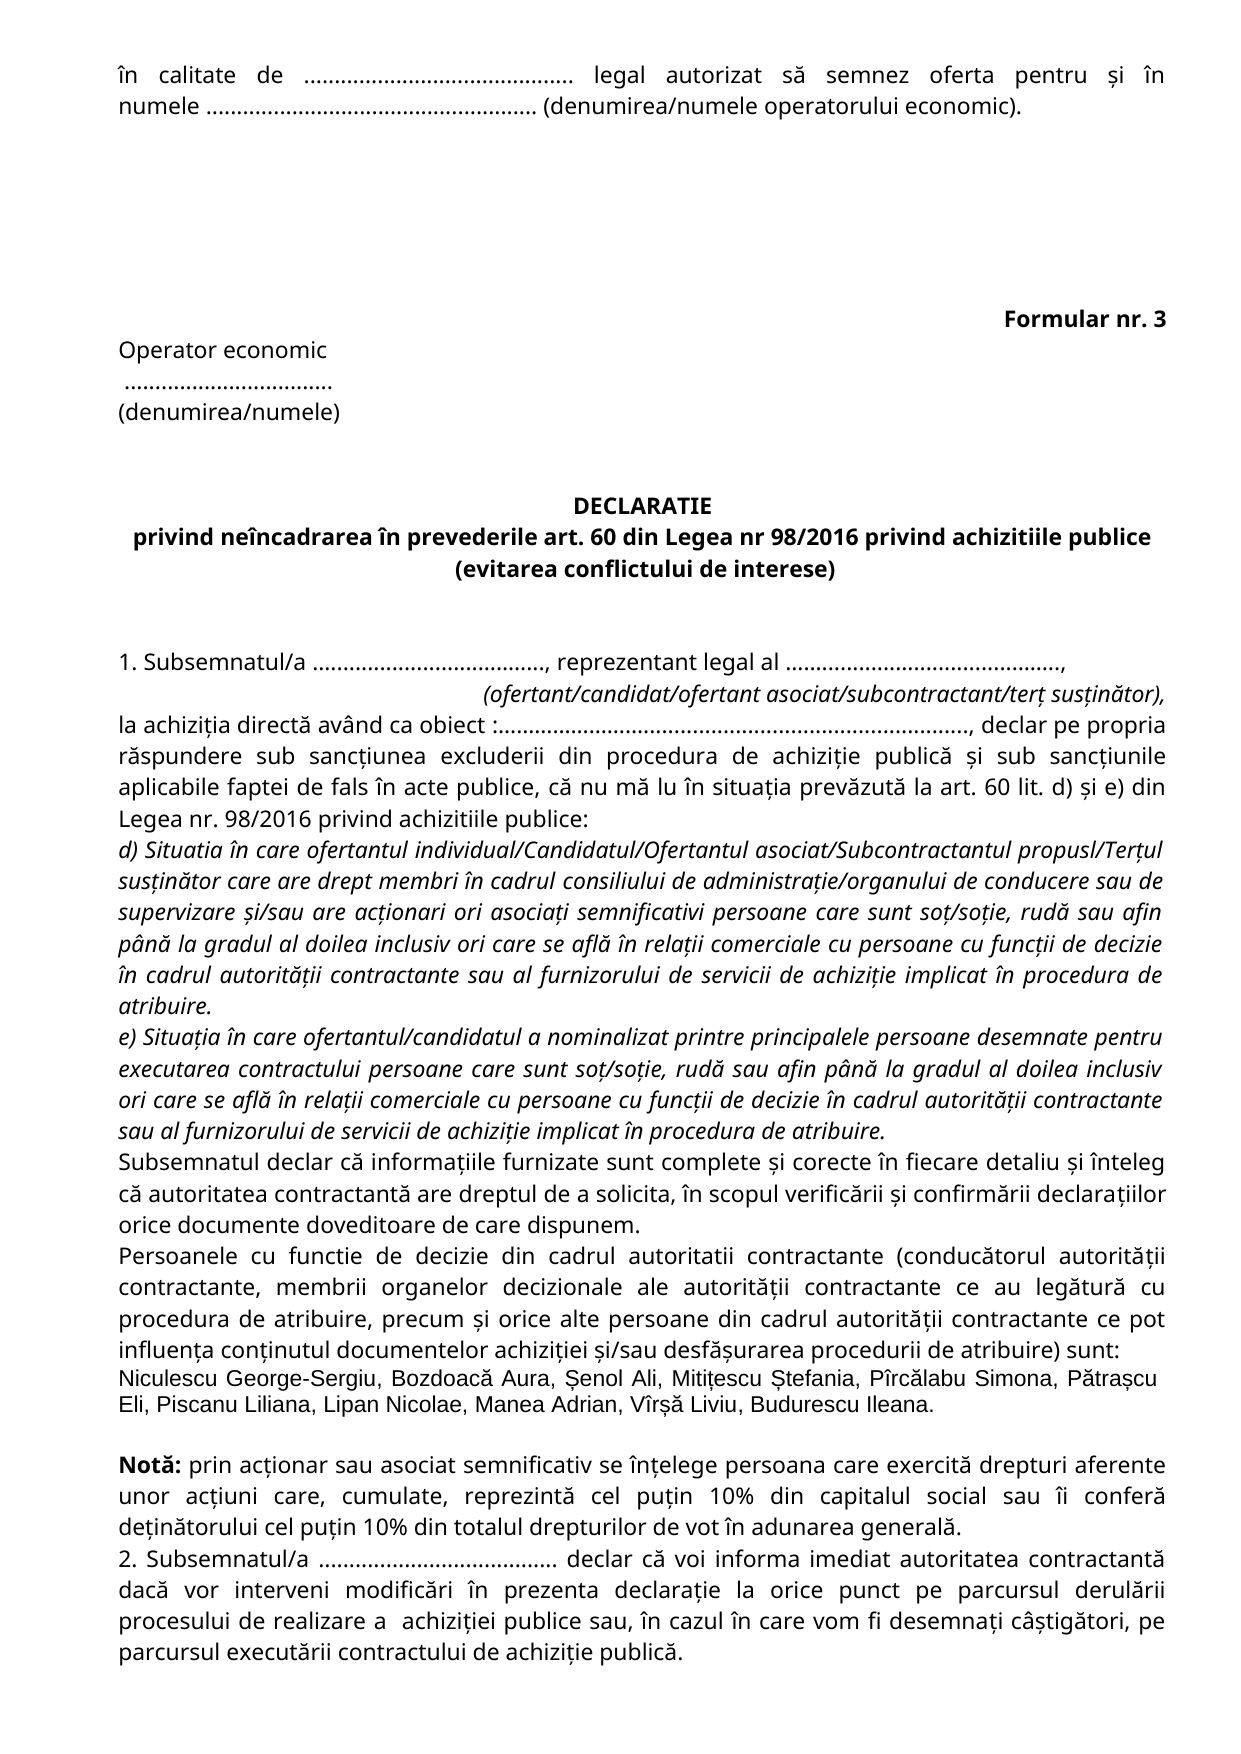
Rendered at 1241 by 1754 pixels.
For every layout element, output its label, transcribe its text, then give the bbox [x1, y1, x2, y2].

text Formular nr. 3 [118, 274, 1166, 334]
text e) Situaţia în care ofertantul/candidatul a nominalizat printre principalele persoane desemnate pentru executarea contractului persoane care sunt soţ/soţie, rudă sau afin până la gradul al doilea inclusiv ori care se află în relaţii comerciale cu persoane cu funcţii de decizie în cadrul autorităţii contractante sau al furnizorului de servicii de achiziţie implicat în procedura de atribuire. [118, 1021, 1166, 1146]
text (denumirea/numele) [118, 396, 1166, 428]
text Notă: prin acţionar sau asociat semnificativ se înţelege persoana care exercită drepturi aferente unor acţiuni care, cumulate, reprezintă cel puţin 10% din capitalul social sau îi conferă deţinătorului cel puţin 10% din totalul drepturilor de vot în adunarea generală. [118, 1449, 1166, 1543]
text .................................. [118, 365, 1166, 396]
text Subsemnatul declar că informaţiile furnizate sunt complete şi corecte în fiecare detaliu şi înteleg că autoritatea contractantă are dreptul de a solicita, în scopul verificării şi confirmării declaraţiilor orice documente doveditoare de care dispunem. [118, 1146, 1166, 1240]
text Niculescu George-Sergiu, Bozdoacă Aura, Șenol Ali, Mitițescu Ștefania, Pîrcălabu Simona, Pătrașcu Eli, Piscanu Liliana, Lipan Nicolae, Manea Adrian, Vîrșă Liviu, Budurescu Ileana. [118, 1365, 1158, 1418]
text Persoanele cu functie de decizie din cadrul autoritatii contractante (conducătorul autorităţii contractante, membrii organelor decizionale ale autorităţii contractante ce au legătură cu procedura de atribuire, precum şi orice alte persoane din cadrul autorităţii contractante ce pot influenţa conţinutul documentelor achiziţiei şi/sau desfăşurarea procedurii de atribuire) sunt: [118, 1240, 1166, 1365]
text la achiziția directă având ca obiect :……………………....................................................., declar pe propria răspundere sub sancţiunea excluderii din procedura de achiziţie publică şi sub sancţiunile aplicabile faptei de fals în acte publice, că nu mă lu în situaţia prevăzută la art. 60 lit. d) şi e) din Legea nr. 98/2016 privind achizitiile publice: [118, 709, 1166, 834]
text 1. Subsemnatul/a …........................……....., reprezentant legal al ……............….................……., [118, 646, 1166, 678]
text în calitate de ............................................ legal autorizat să semnez oferta pentru şi în numele ...................................................... (denumirea/numele operatorului economic). [118, 59, 1166, 122]
text 2. Subsemnatul/a ....................................... declar că voi informa imediat autoritatea contractantă dacă vor interveni modificări în prezenta declaraţie la orice punct pe parcursul derulării procesului de realizare a achiziţiei publice sau, în cazul în care vom fi desemnaţi câştigători, pe parcursul executării contractului de achiziție publică. [118, 1543, 1166, 1668]
text privind neîncadrarea în prevederile art. 60 din Legea nr 98/2016 privind achizitiile publice [118, 521, 1166, 553]
text Operator economic [118, 334, 1166, 365]
text (ofertant/candidat/ofertant asociat/subcontractant/terţ susţinător), [118, 678, 1166, 709]
text (evitarea conflictului de interese) [118, 553, 1166, 584]
text DECLARATIE [118, 490, 1166, 521]
text d) Situatia în care ofertantul individual/Candidatul/Ofertantul asociat/Subcontractantul propusl/Terţul susţinător care are drept membri în cadrul consiliului de administraţie/organului de conducere sau de supervizare şi/sau are acţionari ori asociaţi semnificativi persoane care sunt soţ/soţie, rudă sau afin până la gradul al doilea inclusiv ori care se află în relaţii comerciale cu persoane cu funcţii de decizie în cadrul autorităţii contractante sau al furnizorului de servicii de achiziţie implicat în procedura de atribuire. [118, 834, 1166, 1021]
